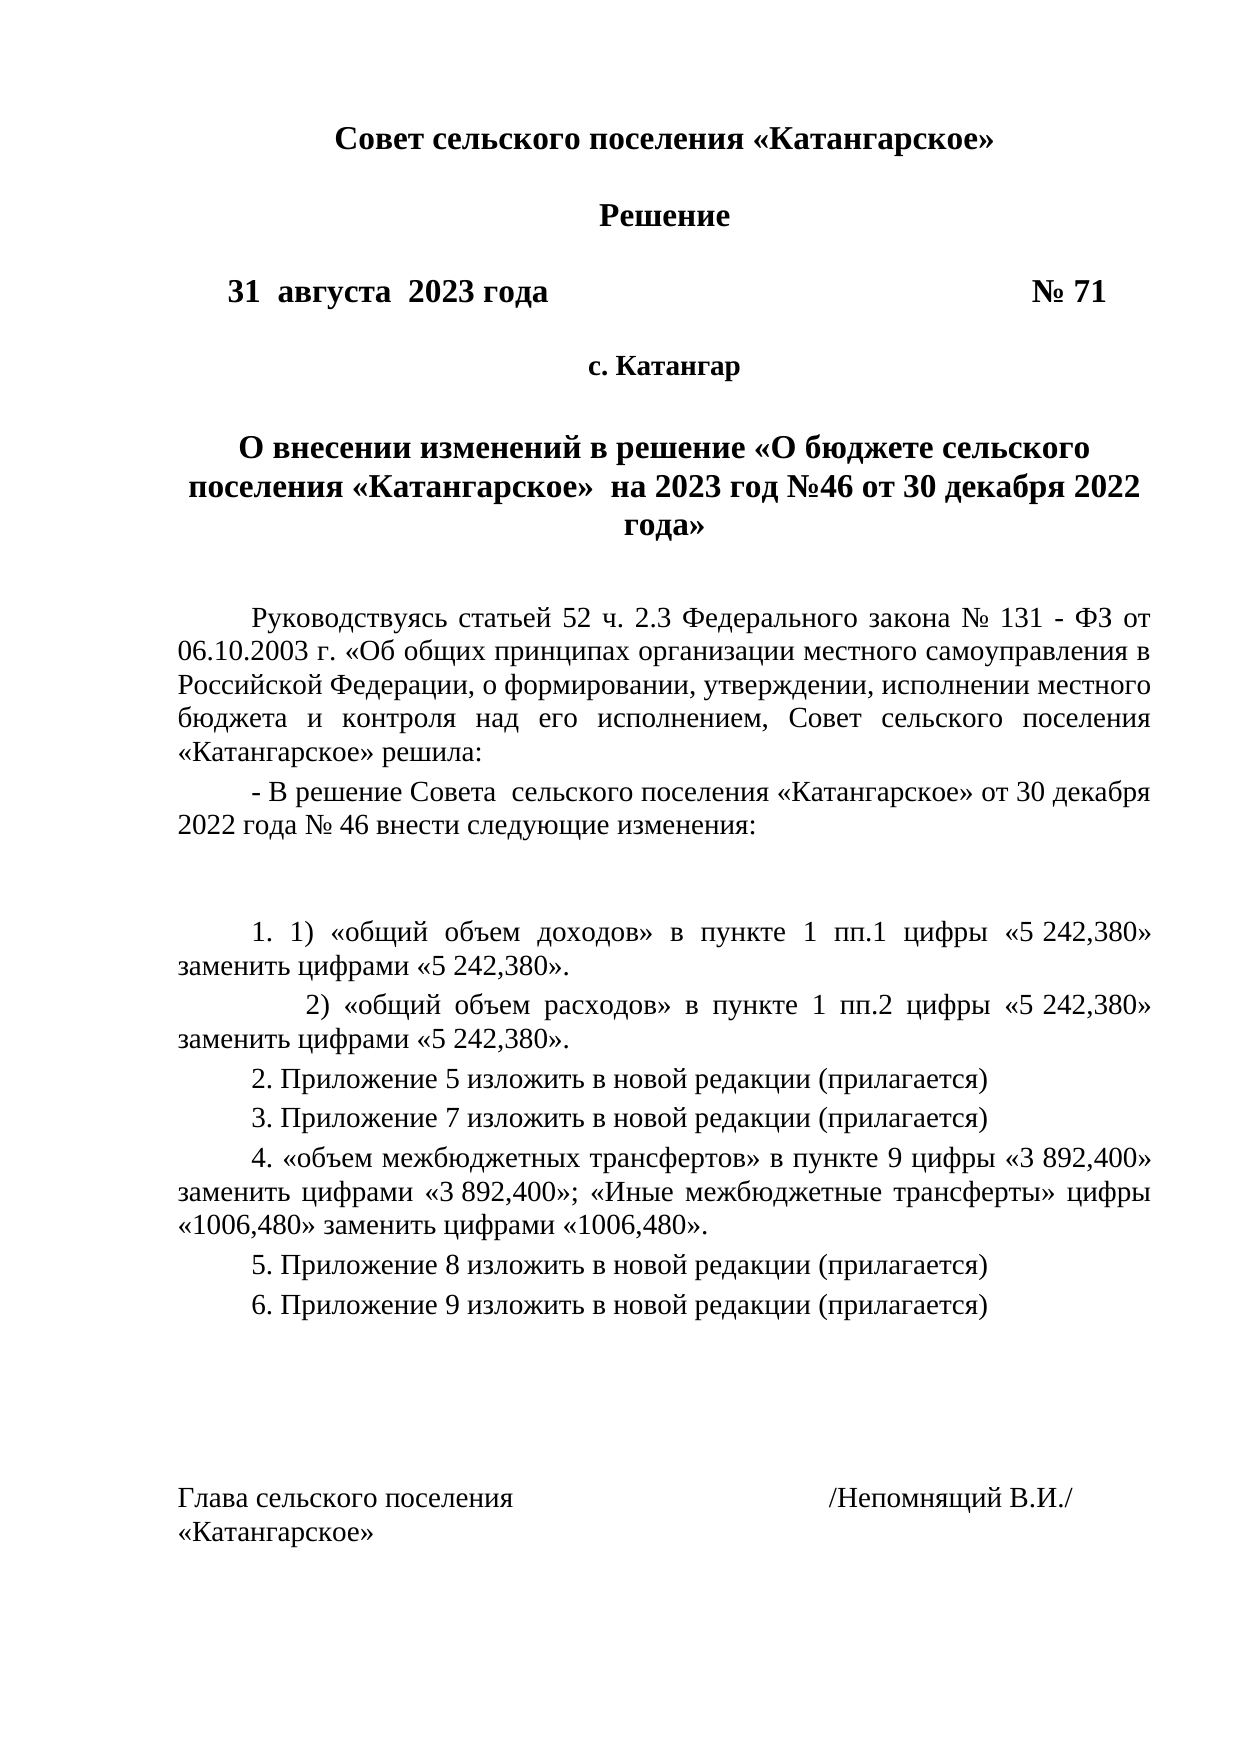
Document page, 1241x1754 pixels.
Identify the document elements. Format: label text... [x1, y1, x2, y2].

text Решение [177, 195, 1152, 233]
text «Катангарское» [177, 1514, 1152, 1547]
text 6. Приложение 9 изложить в новой редакции (прилагается) [177, 1287, 1152, 1321]
text - В решение Совета сельского поселения «Катангарское» от 30 декабря 2022 года № 46 внести следующие изменения: [177, 774, 1152, 841]
text 2) «общий объем расходов» в пункте 1 пп.2 цифры «5 242,380» заменить цифрами «5 242,380». [177, 987, 1152, 1054]
text с. Катангар [177, 348, 1152, 382]
text Совет сельского поселения «Катангарское» [177, 118, 1152, 156]
text 3. Приложение 7 изложить в новой редакции (прилагается) [177, 1101, 1152, 1134]
text 5. Приложение 8 изложить в новой редакции (прилагается) [177, 1247, 1152, 1281]
text Глава сельского поселения /Непомнящий В.И./ [177, 1480, 1152, 1514]
text 4. «объем межбюджетных трансфертов» в пункте 9 цифры «3 892,400» заменить цифрами «3 892,400»; «Иные межбюджетные трансферты» цифры «1006,480» заменить цифрами «1006,480». [177, 1140, 1152, 1241]
text 1. 1) «общий объем доходов» в пункте 1 пп.1 цифры «5 242,380» заменить цифрами «5 242,380». [177, 914, 1152, 981]
text Руководствуясь статьей 52 ч. 2.3 Федерального закона № 131 - ФЗ от 06.10.2003 г. «Об общих принципах организации местного самоуправления в Российской Федерации, о формировании, утверждении, исполнении местного бюджета и контроля над его исполнением, Совет сельского поселения «Катангарское» решила: [177, 600, 1152, 767]
text 2. Приложение 5 изложить в новой редакции (прилагается) [177, 1061, 1152, 1094]
text О внесении изменений в решение «О бюджете сельского поселения «Катангарское» на 2023 год №46 от 30 декабря 2022 года» [177, 428, 1152, 543]
text 31 августа 2023 года № 71 [177, 271, 1152, 310]
